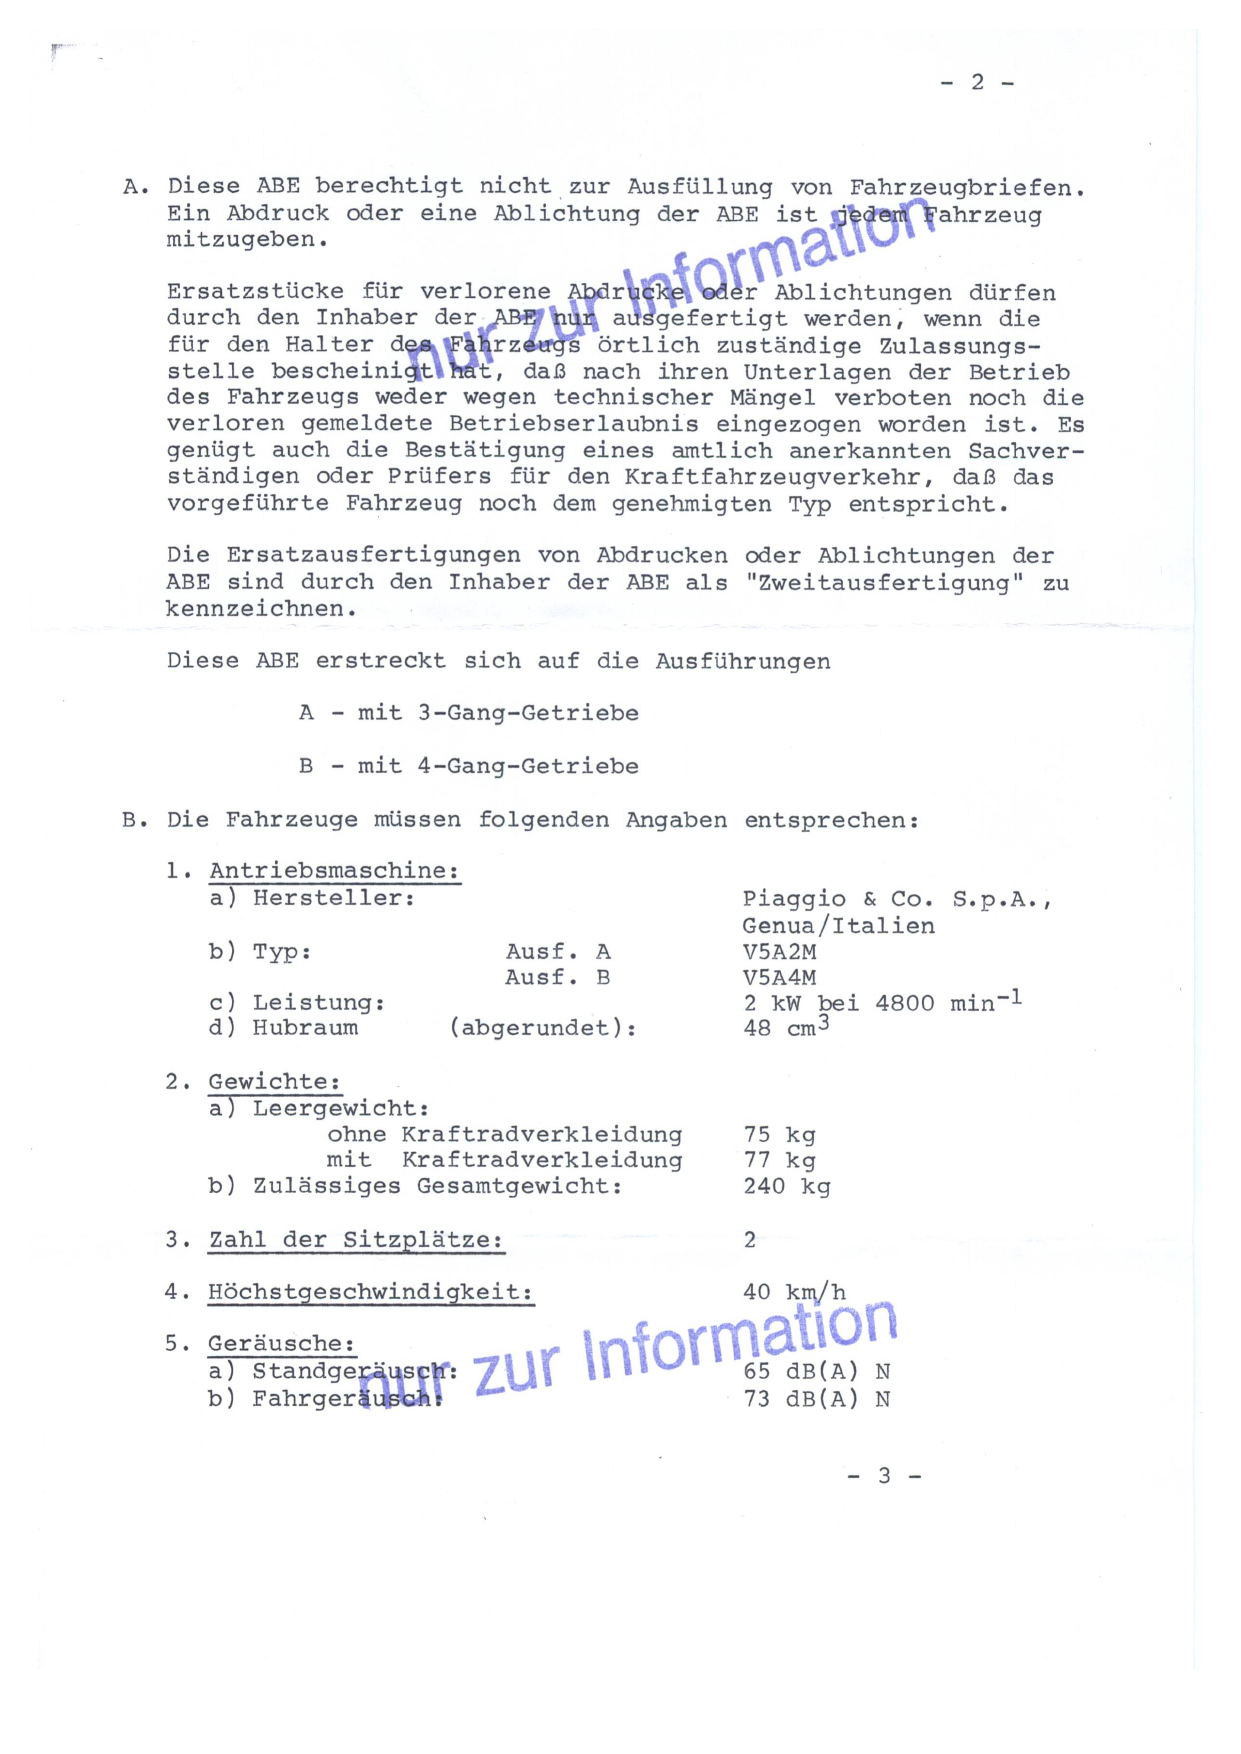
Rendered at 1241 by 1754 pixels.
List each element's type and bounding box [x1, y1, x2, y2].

picture [29, 29, 1203, 1669]
